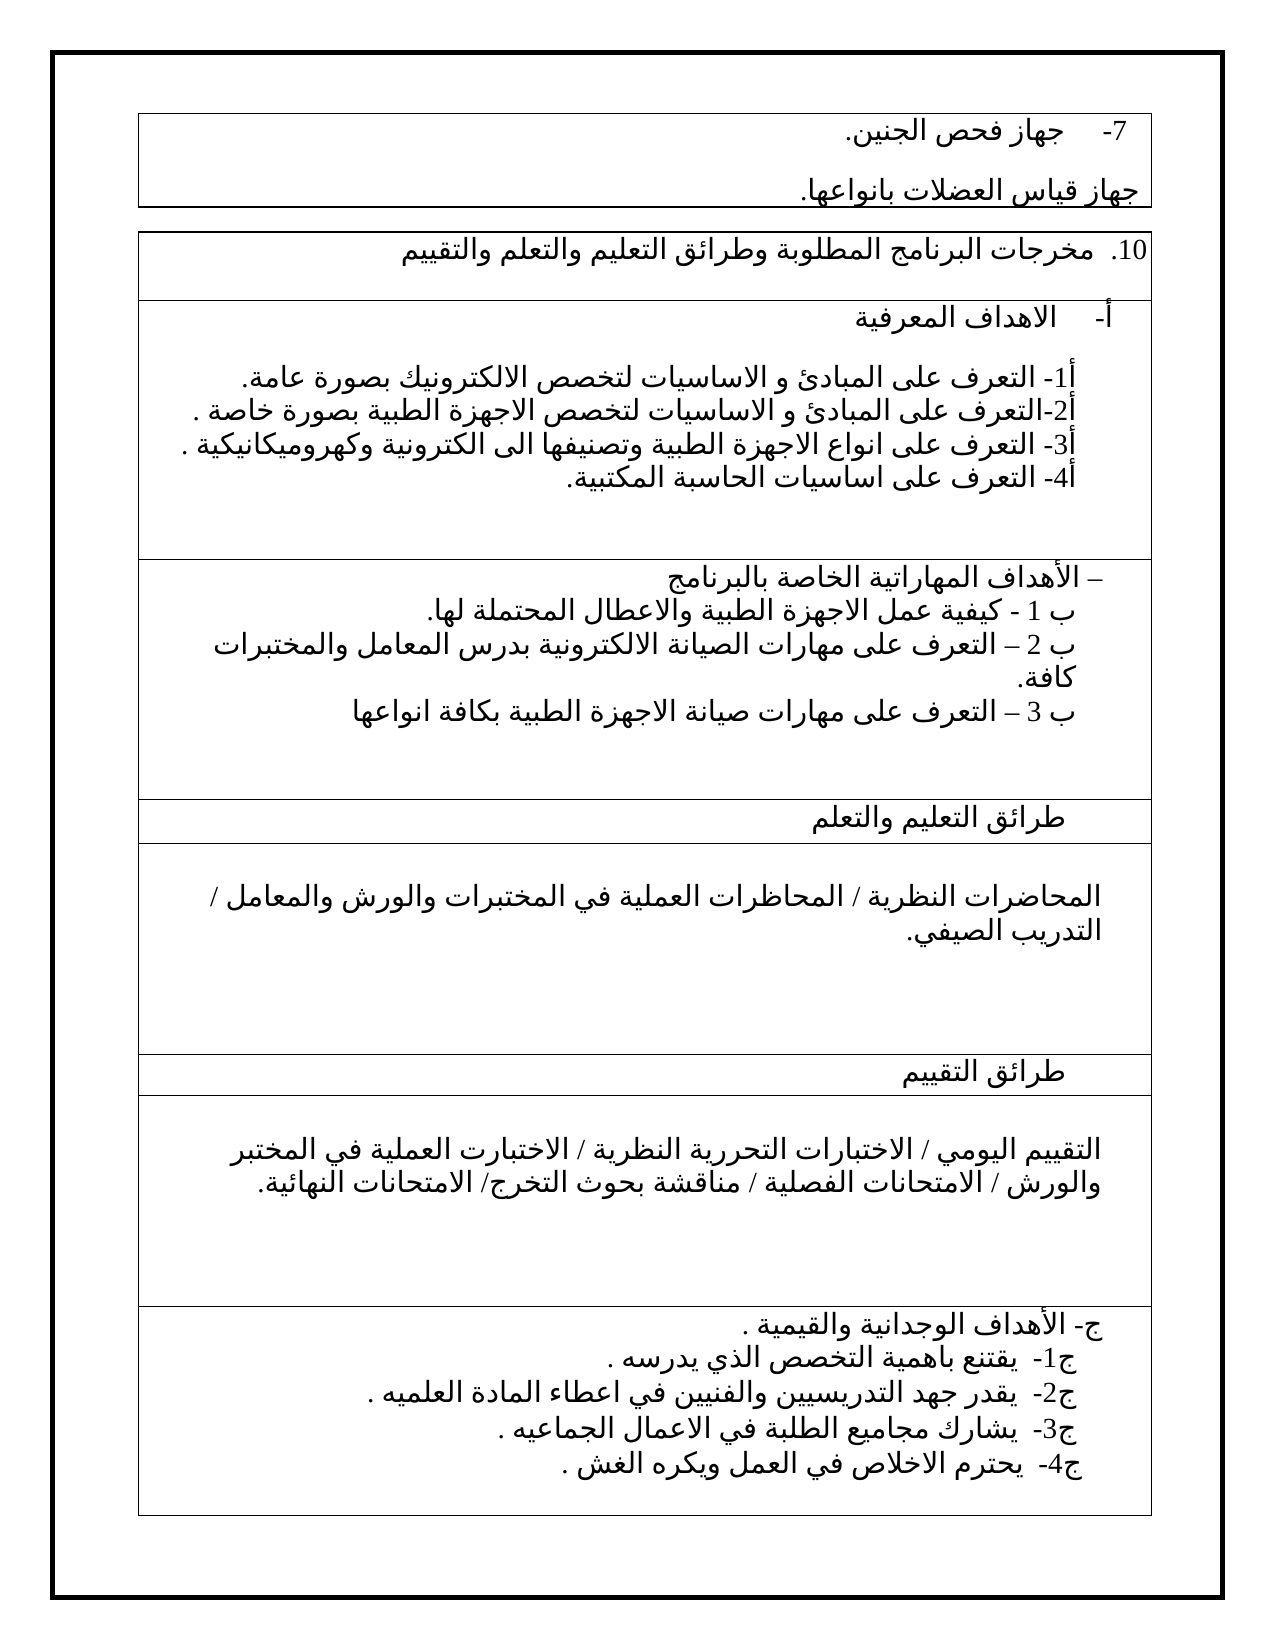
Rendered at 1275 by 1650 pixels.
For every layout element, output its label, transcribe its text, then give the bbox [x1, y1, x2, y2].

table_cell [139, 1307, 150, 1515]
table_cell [139, 114, 1151, 206]
table_cell ج- الأهداف الوجدانية والقيمية . ج1- يقتنع باهمية التخصص الذي يدرسه . ج2- يقدر جهد التدريسيين والفنيين في اعطاء المادة العلميه . ج3- يشارك مجاميع الطلبة في الاعمال الجماعيه . ج4- يحترم الاخلاص في العمل ويكره الغش . [1076, 1307, 1151, 1515]
table_cell التقييم اليومي / الاختبارات التحررية النظرية / الاختبارت العملية في المختبر والورش / الامتحانات الفصلية / مناقشة بحوث التخرج/ الامتحانات النهائية. [139, 1096, 1151, 1306]
table_cell – الأهداف المهاراتية الخاصة بالبرنامج ب 1 - كيفية عمل الاجهزة الطبية والاعطال المحتملة لها. ب 2 – التعرف على مهارات الصيانة الالكترونية بدرس المعامل والمختبرات كافة. ب 3 – التعرف على مهارات صيانة الاجهزة الطبية بكافة انواعها [139, 560, 1151, 799]
table_cell طرائق التقييم [139, 1055, 1151, 1095]
table_cell المحاضرات النظرية / المحاظرات العملية في المختبرات والورش والمعامل / التدريب الصيفي. [139, 844, 1151, 1053]
table_cell الاهداف المعرفية أ1- التعرف على المبادئ و الاساسيات لتخصص الالكترونيك بصورة عامة. أ2-التعرف على المبادئ و الاساسيات لتخصص الاجهزة الطبية بصورة خاصة . أ3- التعرف على انواع الاجهزة الطبية وتصنيفها الى الكترونية وكهروميكانيكية . أ4- التعرف على اساسيات الحاسبة المكتبية. [139, 301, 1151, 559]
table_header مخرجات البرنامج المطلوبة وطرائق التعليم والتعلم والتقييم [139, 233, 1151, 299]
table_cell طرائق التعليم والتعلم [139, 800, 1151, 843]
